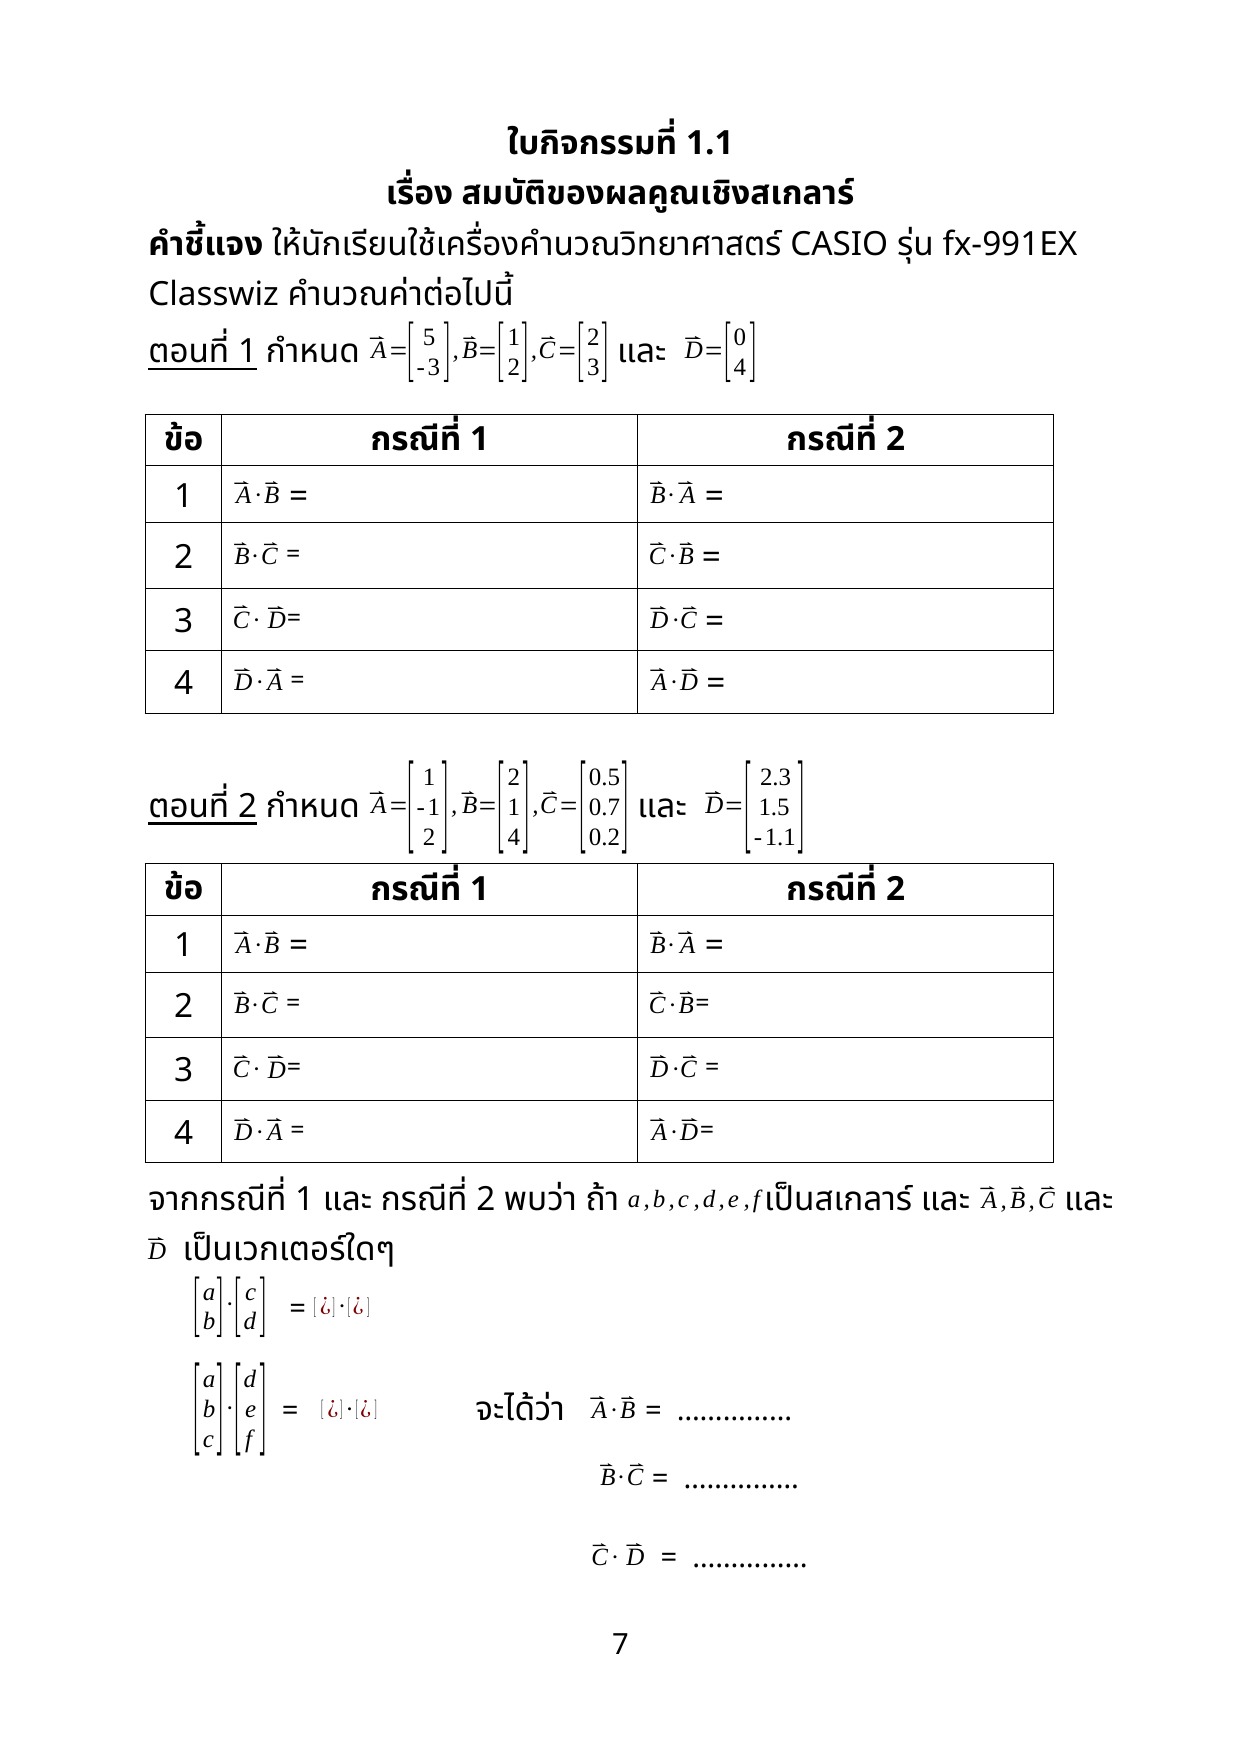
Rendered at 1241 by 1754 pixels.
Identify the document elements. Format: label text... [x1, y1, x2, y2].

text = จะได้ว่า = …………… [148, 1361, 1122, 1457]
table_cell = [222, 589, 637, 650]
table_cell 1 [146, 466, 221, 522]
table_cell 3 [146, 1038, 221, 1099]
table_cell 3 [146, 589, 221, 650]
table_cell = [638, 589, 1053, 650]
table_cell = [222, 523, 637, 588]
table_cell 1 [146, 916, 221, 972]
table_cell = [638, 1038, 1053, 1099]
table_header กรณีที่ 1 [222, 864, 637, 915]
table_cell = [638, 973, 1053, 1037]
table_cell 4 [146, 651, 221, 712]
subtitle เรื่อง สมบัติของผลคูณเชิงสเกลาร์ [118, 169, 1122, 219]
text ตอนที่ 2 กำหนด และ [148, 759, 1122, 855]
table_cell = [638, 466, 1053, 522]
table_header ข้อ [146, 864, 221, 915]
text จากกรณีที่ 1 และ กรณีที่ 2 พบว่า ถ้า เป็นสเกลาร์ และ และ เป็นเวกเตอร์ใดๆ [147, 1174, 1122, 1275]
table_header กรณีที่ 1 [222, 415, 637, 465]
table_cell 2 [146, 523, 221, 588]
table_cell = [222, 651, 637, 712]
table_cell = [638, 651, 1053, 712]
table_cell 4 [146, 1101, 221, 1162]
table_header ข้อ [146, 415, 221, 465]
table_cell = [222, 973, 637, 1037]
table_cell = [638, 1101, 1053, 1162]
table_cell = [222, 1038, 637, 1099]
table_cell 2 [146, 973, 221, 1037]
text ตอนที่ 1 กำหนด และ [148, 321, 1122, 384]
table_cell = [222, 1101, 637, 1162]
table_header กรณีที่ 2 [638, 864, 1053, 915]
table_header กรณีที่ 2 [638, 415, 1053, 465]
text = …………… [148, 1457, 1122, 1497]
table_cell = [638, 523, 1053, 588]
text คำชี้แจง ให้นักเรียนใช้เครื่องคำนวณวิทยาศาสตร์ CASIO รุ่น fx-991EX Classwiz คำนวณค่าต่อไปนี้ [148, 219, 1122, 321]
table_cell = [222, 466, 637, 522]
table_cell = [222, 916, 637, 972]
text = [147, 1275, 1122, 1338]
text = …………… [148, 1536, 1122, 1576]
table_cell = [638, 916, 1053, 972]
subtitle ใบกิจกรรมที่ 1.1 [118, 118, 1122, 169]
